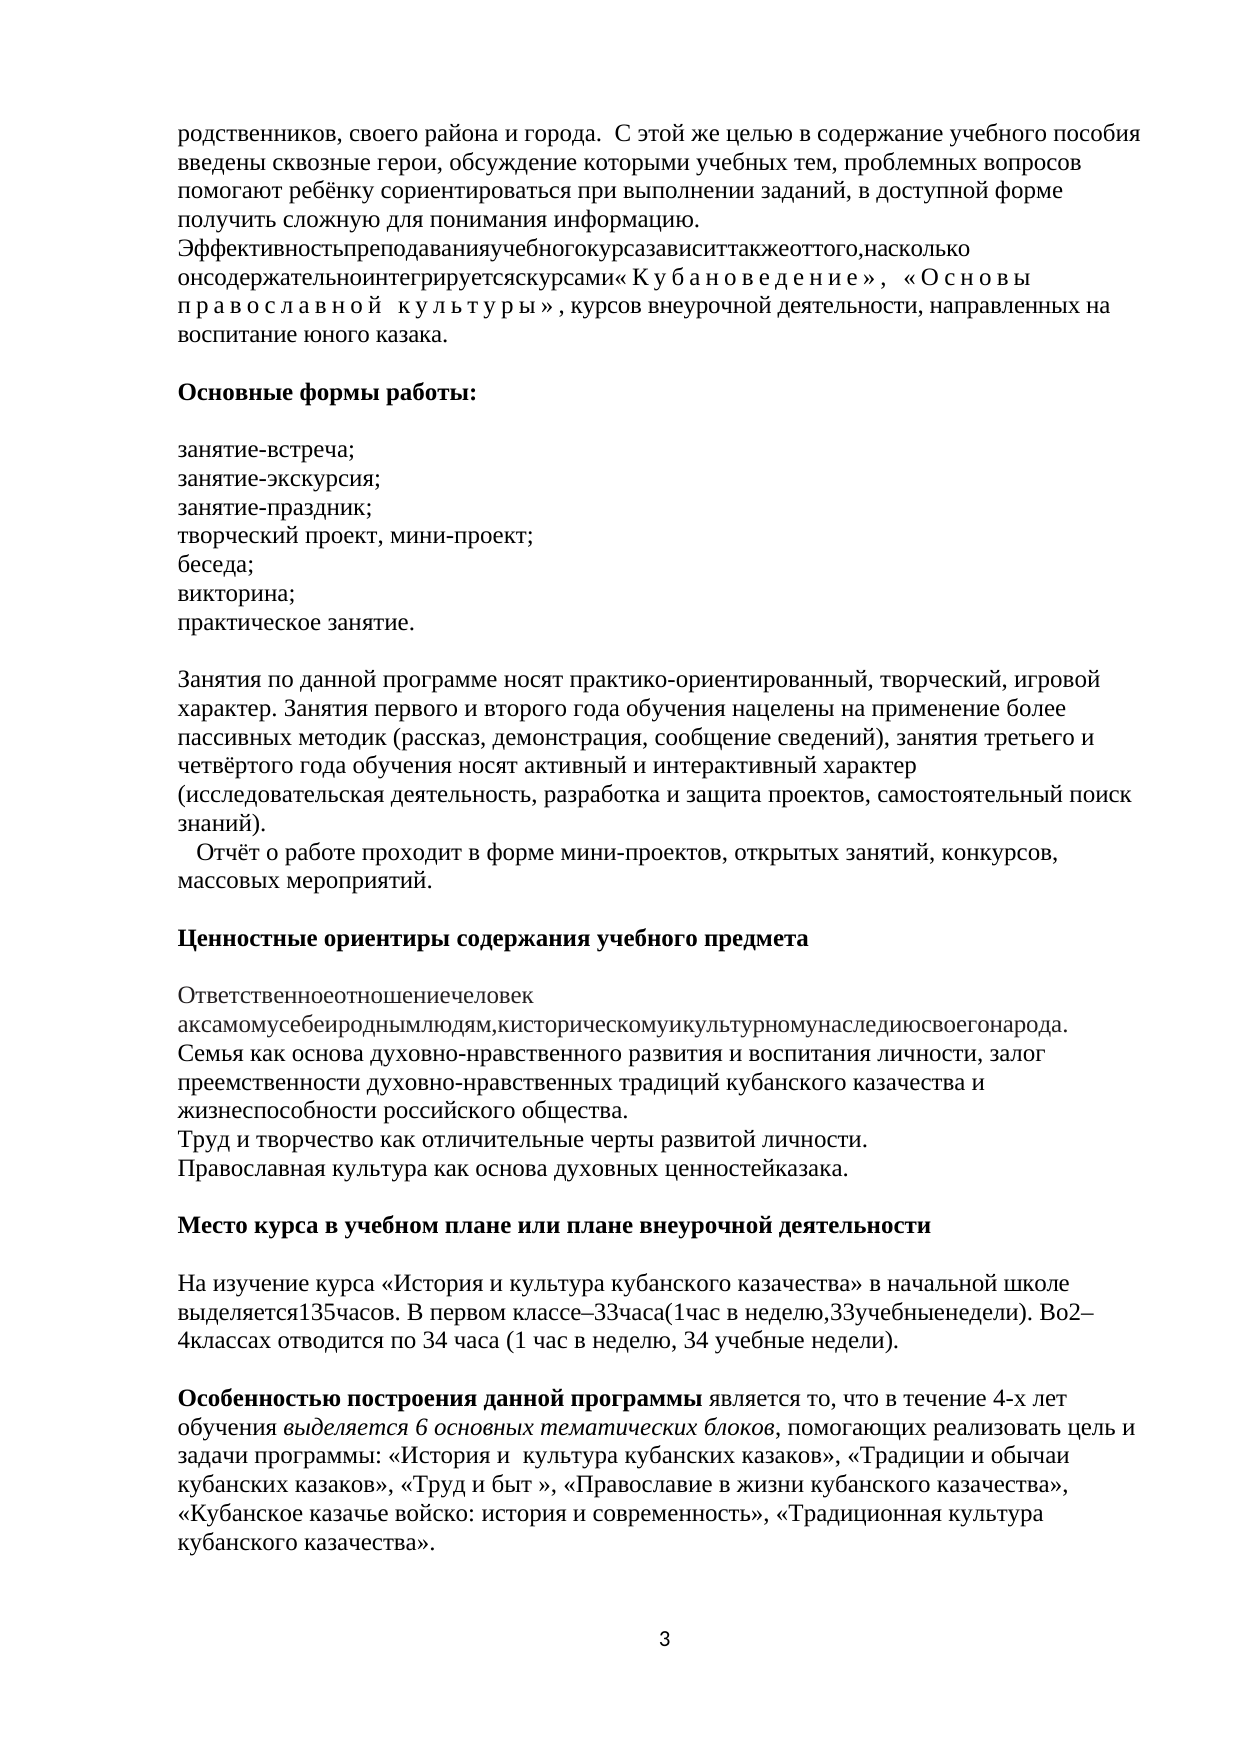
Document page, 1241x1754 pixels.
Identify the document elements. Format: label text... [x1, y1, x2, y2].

text творческий проект, мини-проект; [177, 521, 1152, 549]
text Место курса в учебном плане или плане внеурочной деятельности [177, 1211, 1152, 1239]
text Эффективностьпреподаванияучебногокурсазависиттакжеоттого,насколько онсодержательноинтегрируетсяскурсами«Кубановедение», «Основы православной культуры»,курсов внеурочной деятельности, направленных на воспитание юного казака. [177, 233, 1152, 348]
text Ценностные ориентиры содержания учебного предмета [177, 923, 1152, 952]
text Труд и творчество как отличительные черты развитой личности. [177, 1124, 1152, 1153]
text занятие-праздник; [177, 492, 1152, 521]
text Занятия по данной программе носят практико-ориентированный, творческий, игровой характер. Занятия первого и второго года обучения нацелены на применение более пассивных методик (рассказ, демонстрация, сообщение сведений), занятия третьего и четвёртого года обучения носят активный и интерактивный характер [177, 664, 1152, 779]
text занятие-встреча; [177, 434, 1152, 463]
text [177, 118, 1152, 233]
text Основные формы работы: [177, 377, 1152, 406]
text Ответственноеотношениечеловекаксамомусебеироднымлюдям,кисторическомуикультурномунаследиюсвоегонарода. [177, 981, 1152, 1038]
text викторина; [177, 578, 1152, 607]
text занятие-экскурсия; [177, 463, 1152, 492]
text Православная культура как основа духовных ценностейказака. [177, 1153, 1152, 1182]
text (исследовательская деятельность, разработка и защита проектов, самостоятельный поиск знаний). [177, 779, 1152, 837]
text беседа; [177, 549, 1152, 578]
text Особенностью построения данной программы является то, что в течение 4-х лет обучения выделяется 6 основных тематических блоков, помогающих реализовать цель и задачи программы: «История и культура кубанских казаков», «Традиции и обычаи кубанских казаков», «Труд и быт », «Православие в жизни кубанского казачества», «Кубанское казачье войско: история и современность», «Традиционная культура кубанского казачества». [177, 1383, 1152, 1556]
text На изучение курса «История и культура кубанского казачества» в начальной школе выделяется135часов. В первом классе–33часа(1час в неделю,33учебныенедели). Во2–4классах отводится по 34 часа (1 час в неделю, 34 учебные недели). [177, 1268, 1152, 1354]
text практическое занятие. [177, 607, 1152, 636]
text Семья как основа духовно-нравственного развития и воспитания личности, залог преемственности духовно-нравственных традиций кубанского казачества и жизнеспособности российского общества. [177, 1038, 1152, 1124]
text Отчёт о работе проходит в форме мини-проектов, открытых занятий, конкурсов, массовых мероприятий. [177, 837, 1152, 894]
